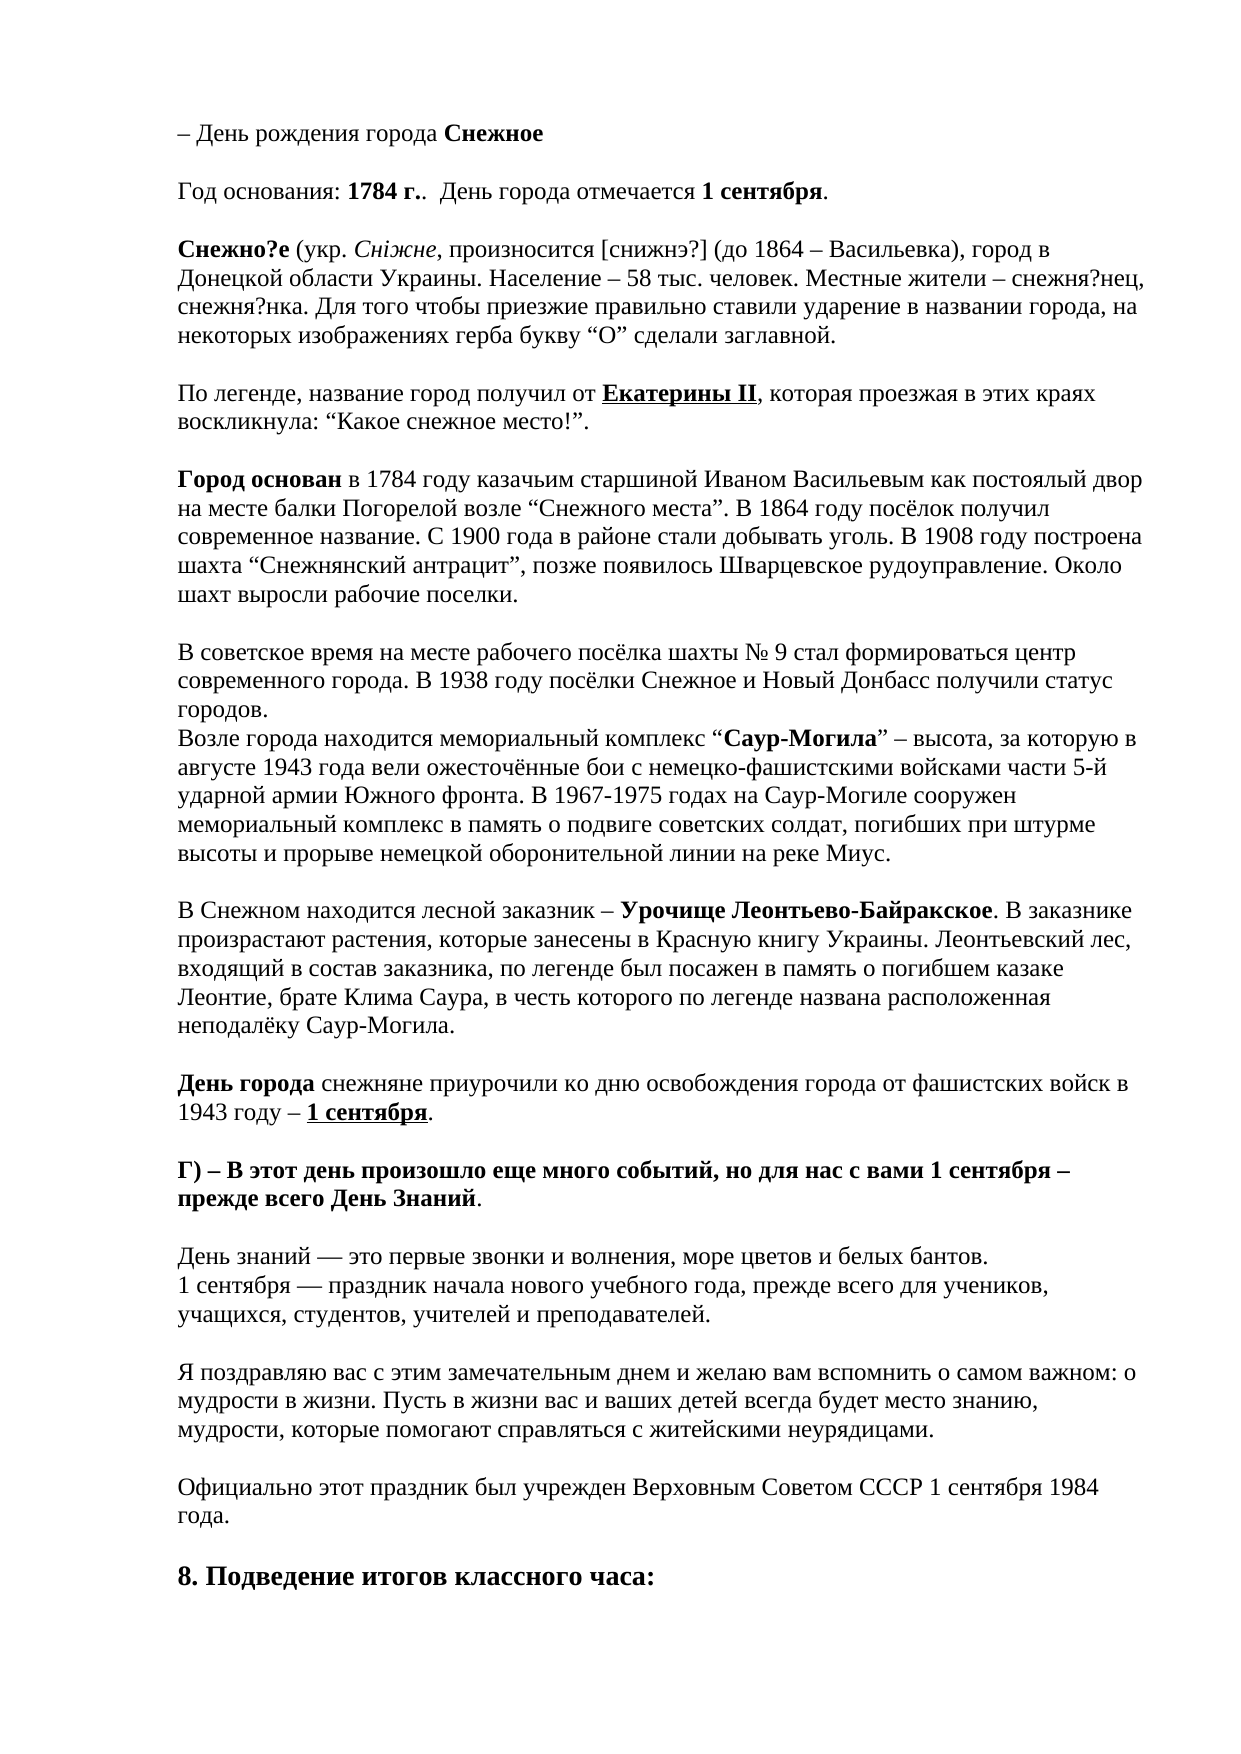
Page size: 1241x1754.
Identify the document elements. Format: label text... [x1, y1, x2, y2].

text Я поздравляю вас с этим замечательным днем и желаю вам вспомнить о самом важном: о мудрости в жизни. Пусть в жизни вас и ваших детей всегда будет место знанию, мудрости, которые помогают справляться с житейскими неурядицами. Официально этот праздник был учрежден Верховным Советом СССР 1 сентября 1984 года. [177, 1357, 1152, 1529]
text Г) – В этот день произошло еще много событий, но для нас с вами 1 сентября – прежде всего День Знаний. [177, 1155, 1152, 1212]
text Год основания: 1784 г.. День города отмечается 1 сентября. [177, 176, 1152, 205]
text Снежно?е (укр. Сніжне, произносится [снижнэ?] (до 1864 – Васильевка), город в Донецкой области Украины. Население – 58 тыс. человек. Местные жители – снежня?нец, снежня?нка. Для того чтобы приезжие правильно ставили ударение в названии города, на некоторых изображениях герба букву “О” сделали заглавной. По легенде, название город получил от Екатерины II, которая проезжая в этих краях воскликнула: “Какое снежное место!”. Город основан в 1784 году казачьим старшиной Иваном Васильевым как постоялый двор на месте балки Погорелой возле “Снежного места”. В 1864 году посёлок получил современное название. С 1900 года в районе стали добывать уголь. В 1908 году построена шахта “Снежнянский антрацит”, позже появилось Шварцевское рудоуправление. Около шахт выросли рабочие поселки. [177, 234, 1152, 608]
text День знаний — это первые звонки и волнения, море цветов и белых бантов. 1 сентября — праздник начала нового учебного года, прежде всего для учеников, учащихся, студентов, учителей и преподавателей. [177, 1241, 1152, 1328]
text – День рождения города Снежное [177, 118, 1152, 147]
text В советское время на месте рабочего посёлка шахты № 9 стал формироваться центр современного города. В 1938 году посёлки Снежное и Новый Донбасс получили статус городов. Возле города находится мемориальный комплекс “Саур-Могила” – высота, за которую в августе 1943 года вели ожесточённые бои с немецко-фашистскими войсками части 5-й ударной армии Южного фронта. В 1967-1975 годах на Саур-Могиле сооружен мемориальный комплекс в память о подвиге советских солдат, погибших при штурме высоты и прорыве немецкой оборонительной линии на реке Миус. В Снежном находится лесной заказник – Урочище Леонтьево-Байракское. В заказнике произрастают растения, которые занесены в Красную книгу Украины. Леонтьевский лес, входящий в состав заказника, по легенде был посажен в память о погибшем казаке Леонтие, брате Клима Саура, в честь которого по легенде названа расположенная неподалёку Саур-Могила. День города снежняне приурочили ко дню освобождения города от фашистских войск в 1943 году – 1 сентября. [177, 637, 1152, 1126]
text 8. Подведение итогов классного часа: [177, 1558, 1152, 1591]
